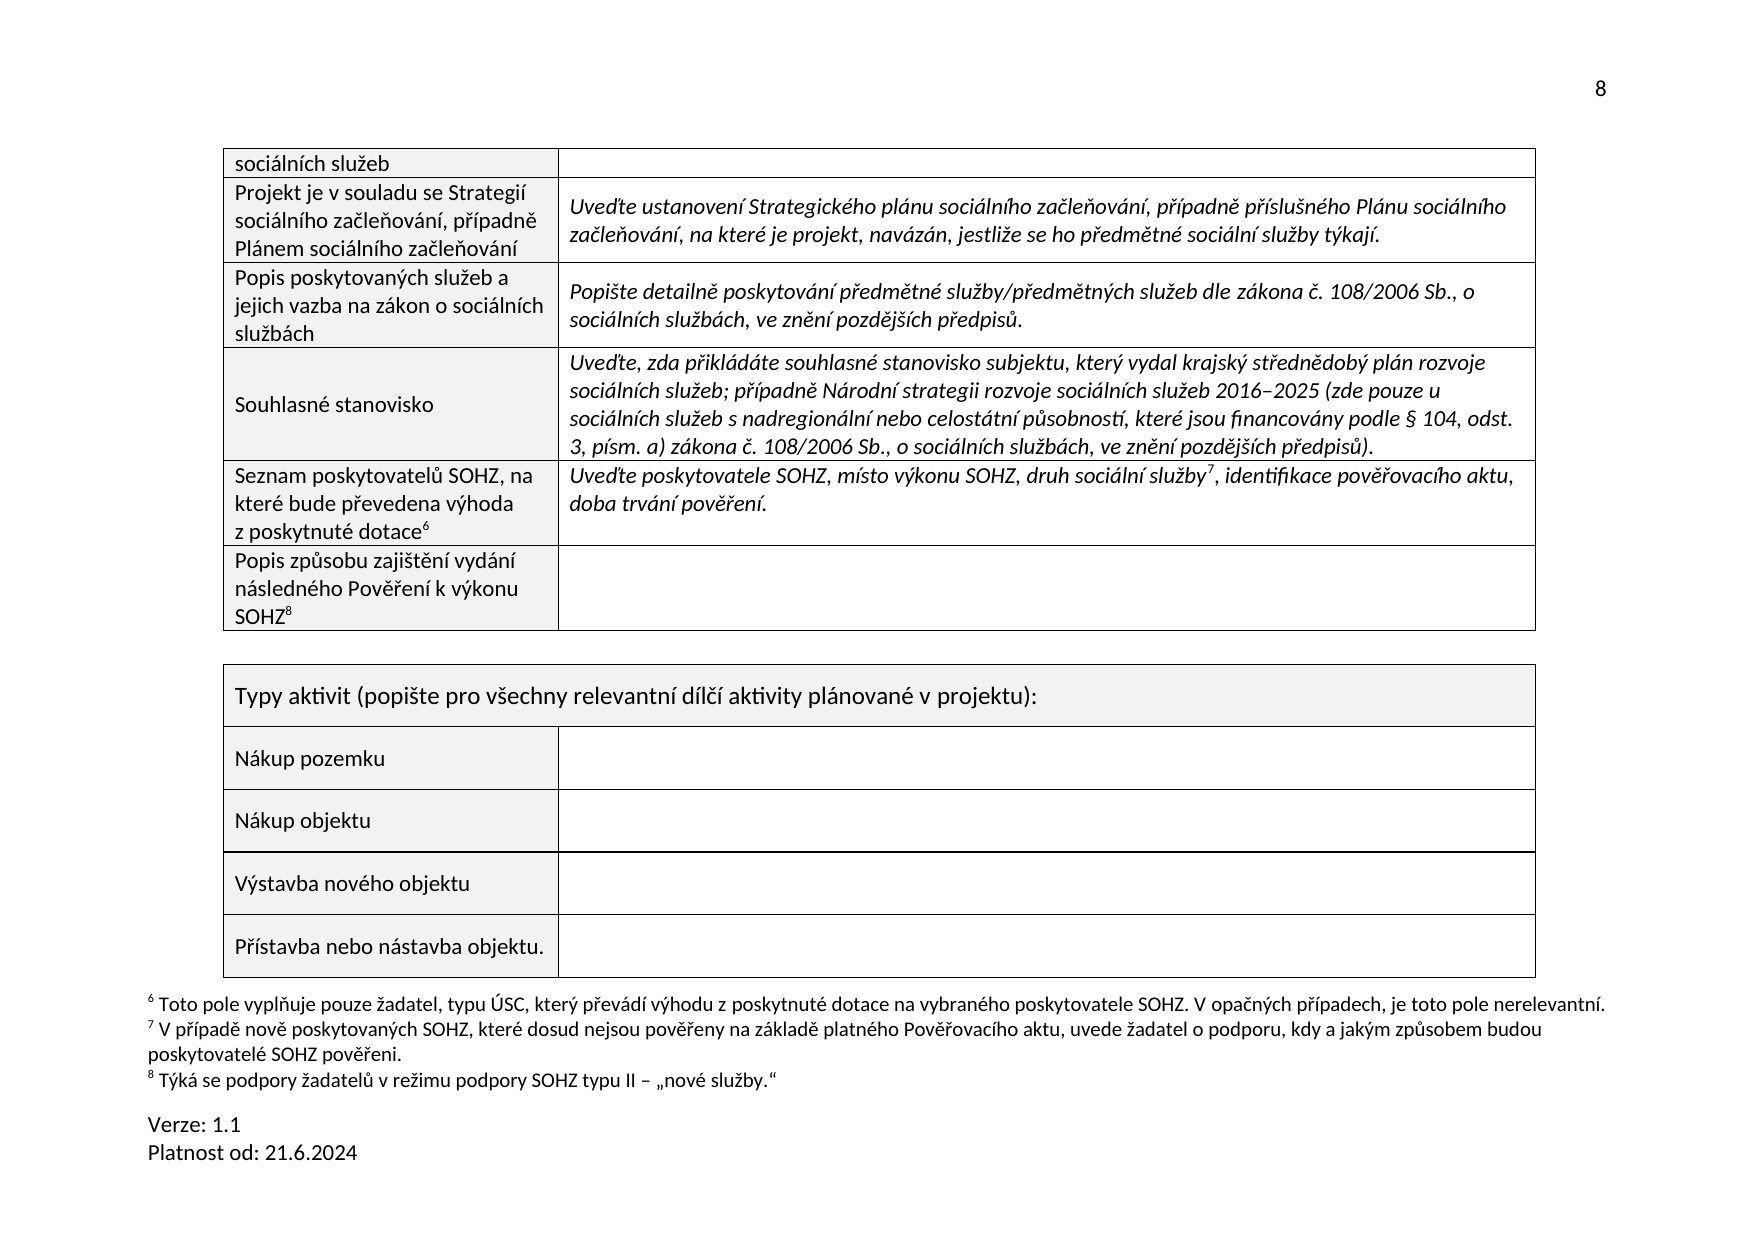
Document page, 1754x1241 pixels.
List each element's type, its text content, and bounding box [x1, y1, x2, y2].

table_cell [559, 727, 1535, 789]
table_cell Výstavba nového objektu [224, 853, 558, 914]
table_cell Popis způsobu zajištění vydání následného Pověření k výkonu SOHZ [224, 546, 558, 630]
table_cell Uveďte ustanovení Strategického plánu sociálního začleňování, případně příslušného Plánu sociálního začleňování, na které je projekt, navázán, jestliže se ho předmětné sociální služby týkají. [559, 178, 1535, 262]
table_cell Nákup objektu [224, 790, 558, 851]
table_cell Souhlasné stanovisko [224, 348, 558, 460]
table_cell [559, 149, 1535, 177]
table_header Typy aktivit (popište pro všechny relevantní dílčí aktivity plánované v projektu): [224, 665, 1535, 726]
table_cell [559, 853, 1535, 914]
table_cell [224, 149, 558, 177]
table_cell [559, 790, 1535, 851]
table_cell Přístavba nebo nástavba objektu. [224, 915, 558, 977]
table_cell Uveďte, zda přikládáte souhlasné stanovisko subjektu, který vydal krajský střednědobý plán rozvoje sociálních služeb; případně Národní strategii rozvoje sociálních služeb 2016–2025 (zde pouze u sociálních služeb s nadregionální nebo celostátní působností, které jsou financovány podle § 104, odst. 3, písm. a) zákona č. 108/2006 Sb., o sociálních službách, ve znění pozdějších předpisů). [559, 348, 1535, 460]
table_cell Seznam poskytovatelů SOHZ, na které bude převedena výhoda z poskytnuté dotace [224, 461, 558, 545]
table_cell [559, 546, 1535, 630]
table_cell Popište detailně poskytování předmětné služby/předmětných služeb dle zákona č. 108/2006 Sb., o sociálních službách, ve znění pozdějších předpisů. [559, 263, 1535, 347]
table_cell Projekt je v souladu se Strategií sociálního začleňování, případně Plánem sociálního začleňování [224, 178, 558, 262]
table_cell [559, 915, 1535, 977]
table_cell Uveďte poskytovatele SOHZ, místo výkonu SOHZ, druh sociální služby, identifikace pověřovacího aktu, doba trvání pověření. [559, 461, 1535, 545]
table_cell Nákup pozemku [224, 727, 558, 789]
table_cell Popis poskytovaných služeb a jejich vazba na zákon o sociálních službách [224, 263, 558, 347]
